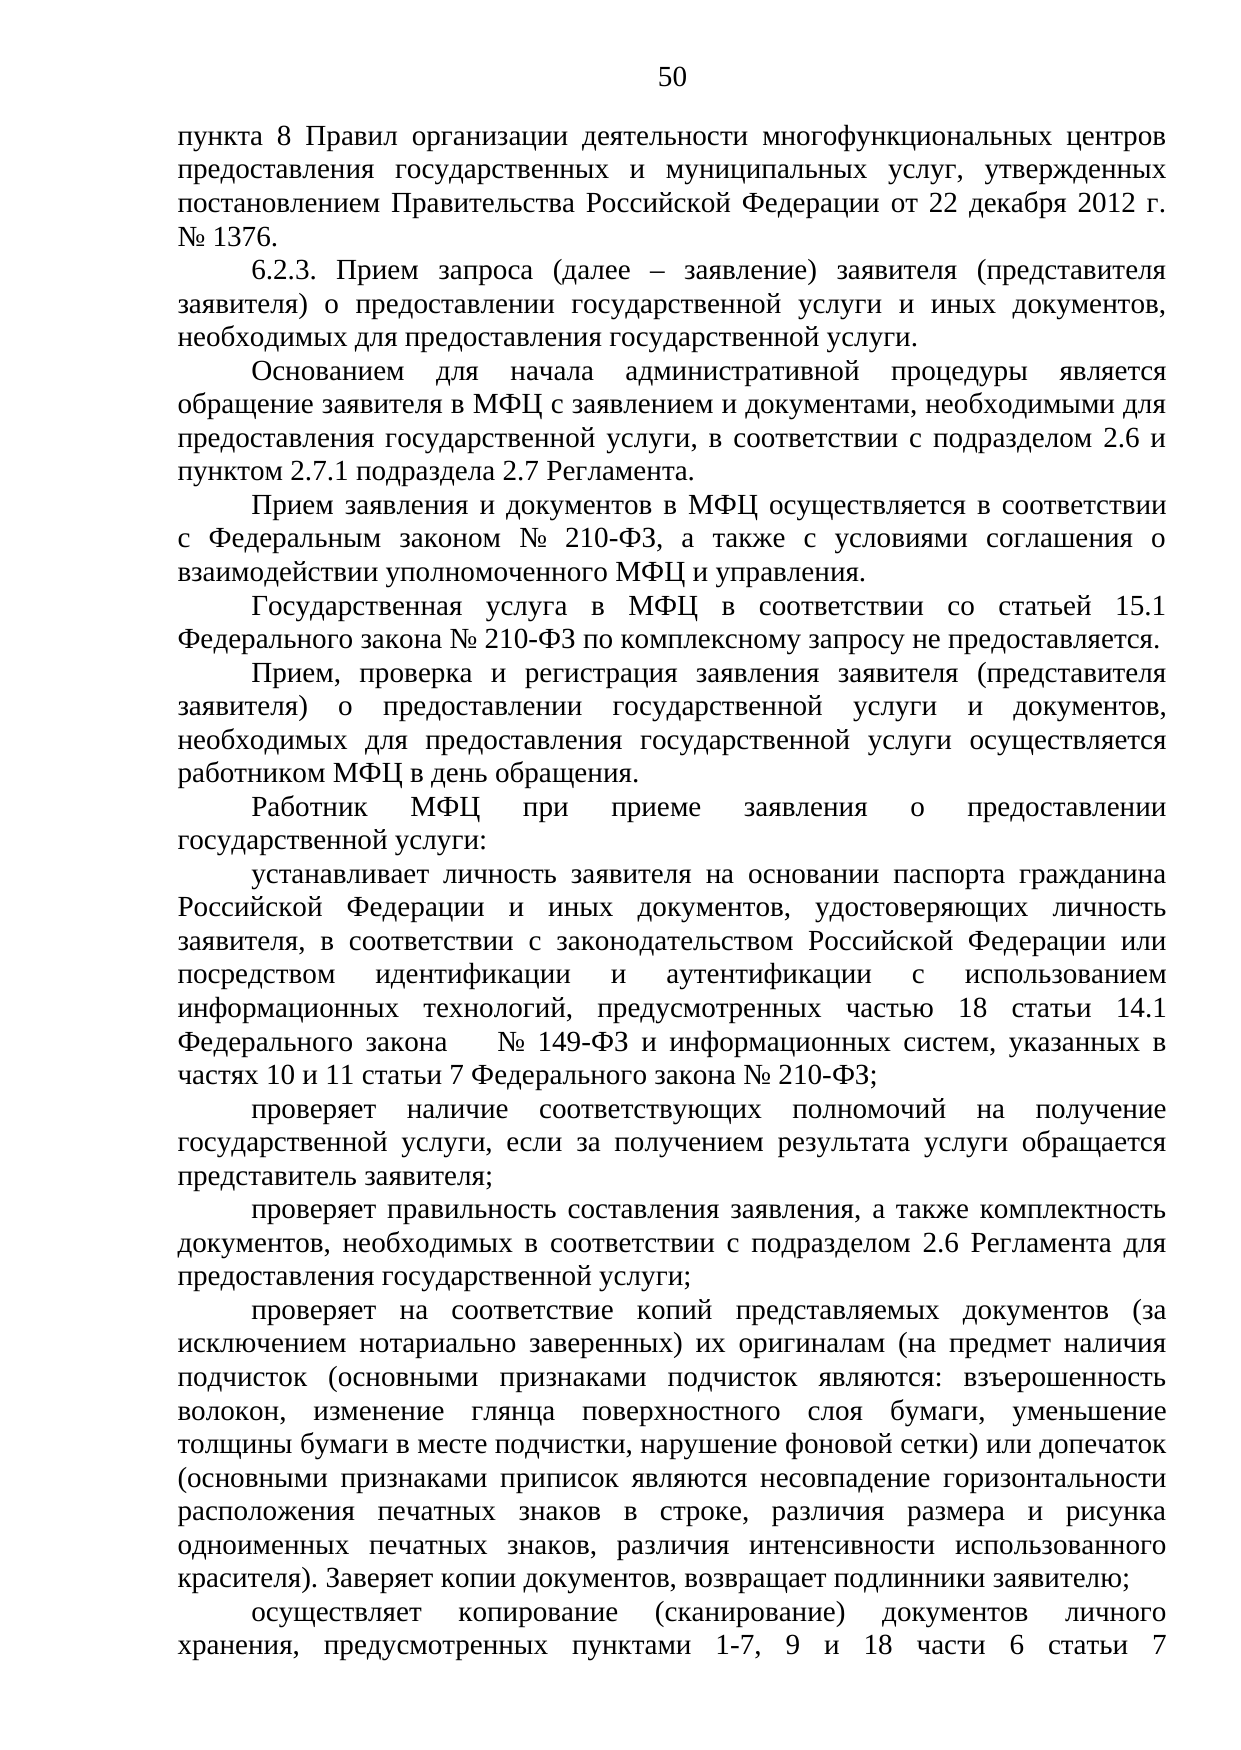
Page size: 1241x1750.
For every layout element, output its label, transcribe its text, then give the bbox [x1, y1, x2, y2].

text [177, 1594, 1167, 1661]
text 6.2.3. Прием запроса (далее – заявление) заявителя (представителя заявителя) о предоставлении государственной услуги и иных документов, необходимых для предоставления государственной услуги. [177, 252, 1167, 353]
text Работник МФЦ при приеме заявления о предоставлении государственной услуги: [177, 789, 1167, 856]
text проверяет наличие соответствующих полномочий на получение государственной услуги, если за получением результата услуги обращается представитель заявителя; [177, 1091, 1167, 1191]
text проверяет на соответствие копий представляемых документов (за исключением нотариально заверенных) их оригиналам (на предмет наличия подчисток (основными признаками подчисток являются: взъерошенность волокон, изменение глянца поверхностного слоя бумаги, уменьшение толщины бумаги в месте подчистки, нарушение фоновой сетки) или допечаток (основными признаками приписок являются несовпадение горизонтальности расположения печатных знаков в строке, различия размера и рисунка одноименных печатных знаков, различия интенсивности использованного красителя). Заверяет копии документов, возвращает подлинники заявителю; [177, 1292, 1167, 1594]
text Прием заявления и документов в МФЦ осуществляется в соответствии с Федеральным законом № 210-ФЗ, а также с условиями соглашения о взаимодействии уполномоченного МФЦ и управления. [177, 487, 1167, 588]
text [177, 118, 1167, 252]
text Государственная услуга в МФЦ в соответствии со статьей 15.1 Федерального закона № 210-ФЗ по комплексному запросу не предоставляется. [177, 588, 1167, 655]
text проверяет правильность составления заявления, а также комплектность документов, необходимых в соответствии с подразделом 2.6 Регламента для предоставления государственной услуги; [177, 1191, 1167, 1292]
text Основанием для начала административной процедуры является обращение заявителя в МФЦ с заявлением и документами, необходимыми для предоставления государственной услуги, в соответствии с подразделом 2.6 и пунктом 2.7.1 подраздела 2.7 Регламента. [177, 353, 1167, 487]
text Прием, проверка и регистрация заявления заявителя (представителя заявителя) о предоставлении государственной услуги и документов, необходимых для предоставления государственной услуги осуществляется работником МФЦ в день обращения. [177, 655, 1167, 789]
text устанавливает личность заявителя на основании паспорта гражданина Российской Федерации и иных документов, удостоверяющих личность заявителя, в соответствии с законодательством Российской Федерации или посредством идентификации и аутентификации с использованием информационных технологий, предусмотренных частью 18 статьи 14.1 Федерального закона № 149-ФЗ и информационных систем, указанных в частях 10 и 11 статьи 7 Федерального закона № 210-ФЗ; [177, 856, 1167, 1091]
